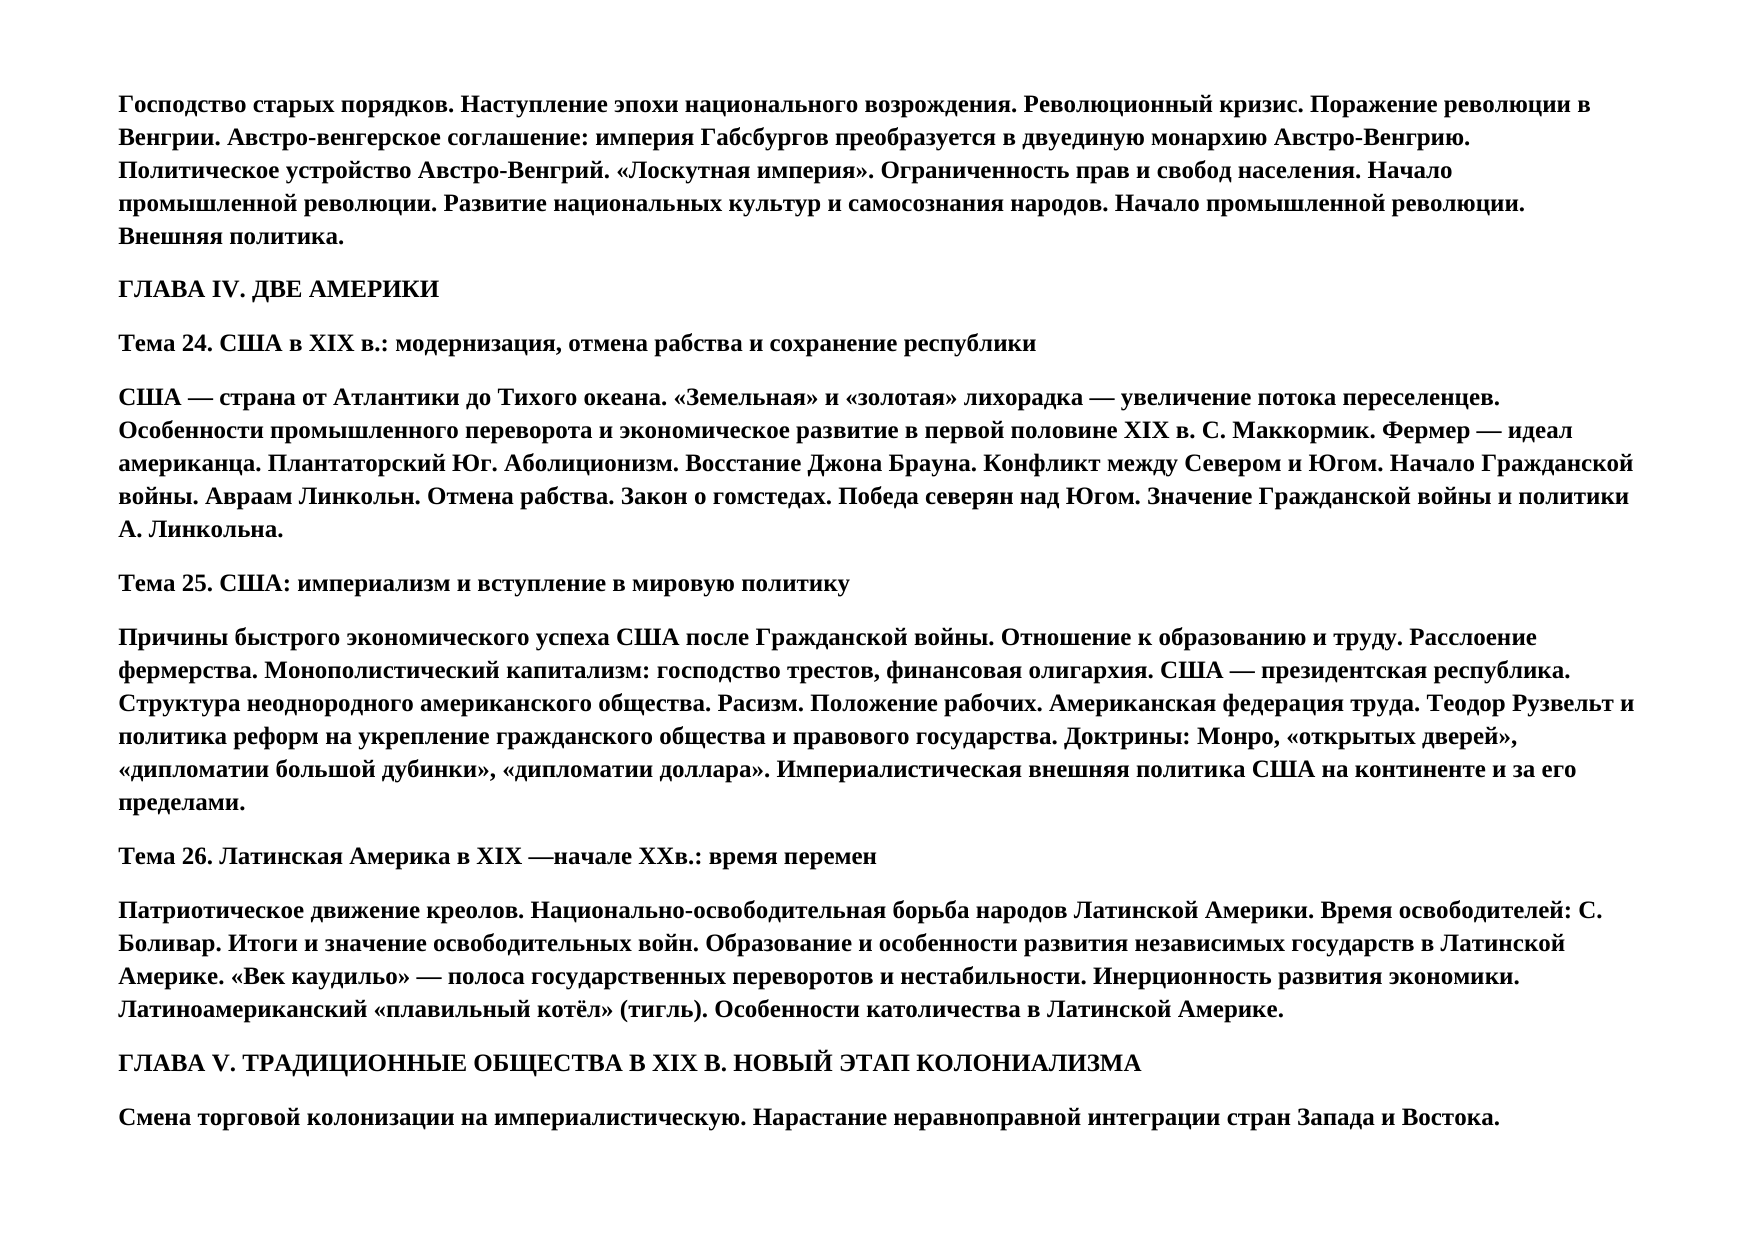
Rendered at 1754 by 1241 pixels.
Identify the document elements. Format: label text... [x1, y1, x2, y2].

text США — страна от Атлантики до Тихого океана. «Земельная» и «золотая» лихорадка — увеличение потока переселенцев. Особенности промышленного переворота и экономическое раз­витие в первой половине XIX в. С. Маккормик. Фермер — иде­ал американца. Плантаторский Юг. Аболиционизм. Восстание Джона Брауна. Конфликт между Севером и Югом. Начало Гражданской войны. Авраам Линкольн. Отмена рабства. Закон о гомстедах. Победа северян над Югом. Значение Гражданской войны и политики А. Линкольна. [118, 382, 1636, 543]
text ГЛАВА IV. ДВЕ АМЕРИКИ [118, 274, 1636, 303]
text ГЛАВА V. ТРАДИЦИОННЫЕ ОБЩЕСТВА В XIX В. НОВЫЙ ЭТАП КОЛОНИАЛИЗМА [118, 1048, 1636, 1077]
text Смена торговой колонизации на империалистическую. На­растание неравноправной интеграции стран Запада и Востока. [118, 1102, 1636, 1130]
text Тема 26. Латинская Америка в XIX —начале ХХв.: время перемен [118, 841, 1636, 870]
text Патриотическое движение креолов. Национально-осво­бодительная борьба народов Латинской Америки. Время осво­бодителей: С. Боливар. Итоги и значение освободительных войн. Образование и особенности развития независимых государств в Латинской Америке. «Век каудильо» — полоса государственных переворотов и нестабильности. Инерцион­ность развития экономики. Латиноамериканский «плавиль­ный котёл» (тигль). Особенности католичества в Латинской Америке. [118, 895, 1636, 1023]
text Причины быстрого экономического успеха США по­сле Гражданской войны. Отношение к образованию и труду. Расслоение фермерства. Монополистический капитализм: го­сподство трестов, финансовая олигархия. США — президент­ская республика. Структура неоднородного американского общества. Расизм. Положение рабочих. Американская федера­ция труда. Теодор Рузвельт и политика реформ на укрепление гражданского общества и правового государства. Доктрины: Монро, «открытых дверей», «дипломатии большой дубинки», «дипломатии доллара». Империалистическая внешняя полити­ка США на континенте и за его пределами. [118, 622, 1636, 816]
text Господство старых порядков. Наступление эпохи нацио­нального возрождения. Революционный кризис. Поражение революции в Венгрии. Австро-венгерское соглашение: им­перия Габсбургов преобразуется в двуединую монархию Австро-Венгрию. Политическое устройство Австро-Венгрий. «Лоскутная империя». Ограниченность прав и свобод населе­ния. Начало промышленной революции. Развитие националь­ных культур и самосознания народов. Начало промышленной революции. Внешняя политика. [118, 89, 1636, 249]
text Тема 24. США в XIX в.: модернизация, отмена рабства и сохранение республики [118, 328, 1636, 357]
text Тема 25. США: империализм и вступление в мировую политику [118, 568, 1636, 597]
